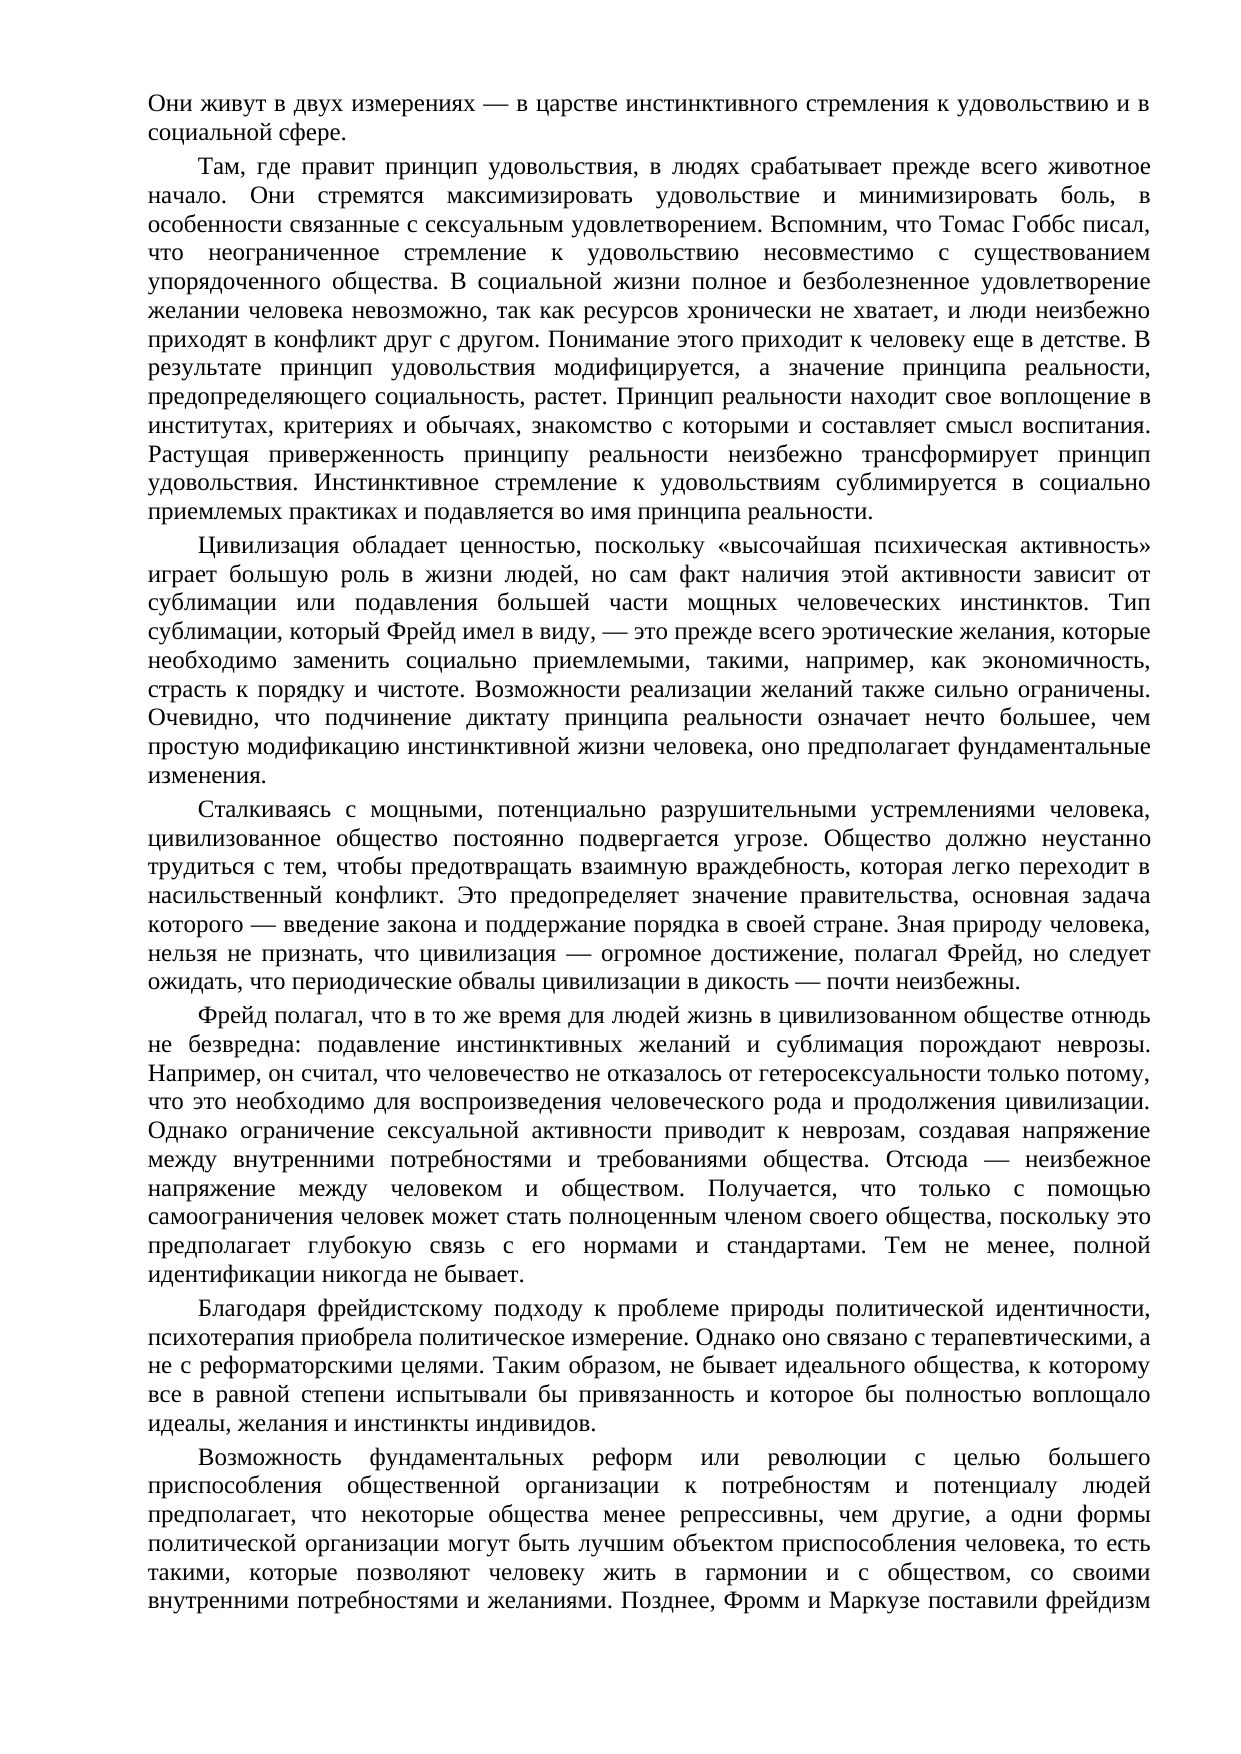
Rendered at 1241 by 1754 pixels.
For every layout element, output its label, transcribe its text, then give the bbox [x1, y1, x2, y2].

text Там, где правит принцип удовольствия, в людях срабатывает прежде всего животное начало. Они стремятся максимизировать удовольствие и минимизировать боль, в особенности связанные с сексуальным удовлетворением. Вспомним, что Томас Гоббс писал, что неограниченное стремление к удовольствию несовместимо с существованием упорядоченного общества. В социальной жизни полное и безболезненное удовлетворение желании человека невозможно, так как ресурсов хронически не хватает, и люди неизбежно приходят в конфликт друг с другом. Понимание этого приходит к человеку еще в детстве. В результате принцип удовольствия модифицируется, а значение принципа реальности, предопределяющего социальность, растет. Принцип реальности находит свое воплощение в институтах, критериях и обычаях, знакомство с которыми и составляет смысл воспитания. Растущая приверженность принципу реальности неизбежно трансформирует принцип удовольствия. Инстинктивное стремление к удовольствиям сублимируется в социально приемлемых практиках и подавляется во имя принципа реальности. [148, 151, 1152, 525]
text Благодаря фрейдистскому подходу к проблеме природы политической идентичности, психотерапия приобрела политическое измерение. Однако оно связано с терапевтическими, а не с реформаторскими целями. Таким образом, не бывает идеального общества, к которому все в равной степени испытывали бы привязанность и которое бы полностью воплощало идеалы, желания и инстинкты индивидов. [148, 1293, 1152, 1437]
text Фрейд полагал, что в то же время для людей жизнь в цивилизованном обществе отнюдь не безвредна: подавление инстинктивных желаний и сублимация порождают неврозы. Например, он считал, что человечество не отказалось от гетеросексуальности только потому, что это необходимо для воспроизведения человеческого рода и продолжения цивилизации. Однако ограничение сексуальной активности приводит к неврозам, создавая напряжение между внутренними потребностями и требованиями общества. Отсюда — неизбежное напряжение между человеком и обществом. Получается, что только с помощью самоограничения человек может стать полноценным членом своего общества, поскольку это предполагает глубокую связь с его нормами и стандартами. Тем не менее, полной идентификации никогда не бывает. [148, 1000, 1152, 1288]
text Цивилизация обладает ценностью, поскольку «высочайшая психическая активность» играет большую роль в жизни людей, но сам факт наличия этой активности зависит от сублимации или подавления большей части мощных человеческих инстинктов. Тип сублимации, который Фрейд имел в виду, — это прежде всего эротические желания, которые необходимо заменить социально приемлемыми, такими, например, как экономичность, страсть к порядку и чистоте. Возможности реализации желаний также сильно ограничены. Очевидно, что подчинение диктату принципа реальности означает нечто большее, чем простую модификацию инстинктивной жизни человека, оно предполагает фундаментальные изменения. [148, 530, 1152, 789]
text Сталкиваясь с мощными, потенциально разрушительными устремлениями человека, цивилизованное общество постоянно подвергается угрозе. Общество должно неустанно трудиться с тем, чтобы предотвращать взаимную враждебность, которая легко переходит в насильственный конфликт. Это предопределяет значение правительства, основная задача которого — введение закона и поддержание порядка в своей стране. Зная природу человека, нельзя не признать, что цивилизация — огромное достижение, полагал Фрейд, но следует ожидать, что периодические обвалы цивилизации в дикость — почти неизбежны. [148, 794, 1152, 995]
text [148, 88, 1152, 146]
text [148, 1442, 1152, 1614]
